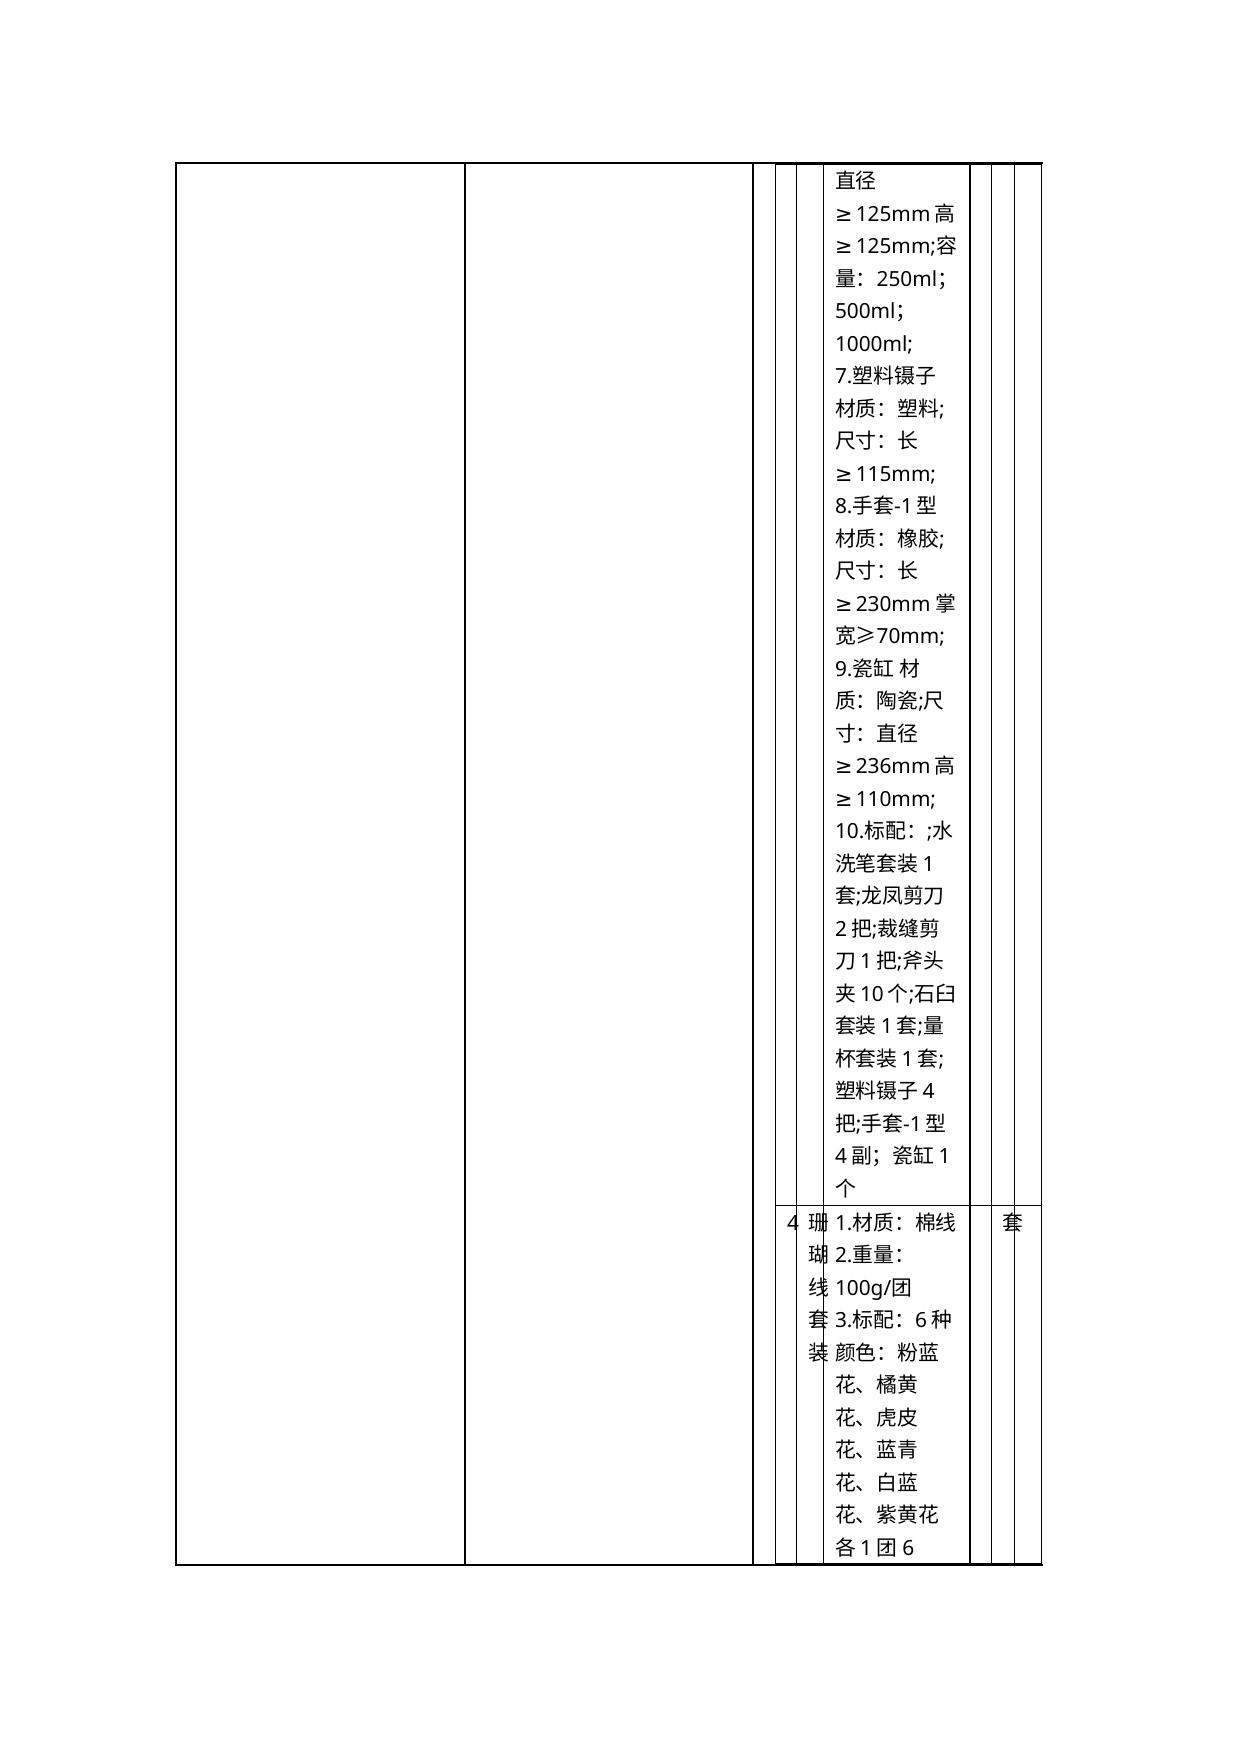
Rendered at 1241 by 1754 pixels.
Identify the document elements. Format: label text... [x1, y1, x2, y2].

table_cell [1015, 1206, 1041, 1563]
table_cell [1015, 165, 1041, 1205]
table_cell 1 [177, 164, 464, 1564]
table_cell [754, 164, 775, 1564]
table_cell [992, 165, 1014, 1205]
table_cell [466, 164, 752, 1564]
table_cell [824, 1206, 969, 1563]
table_cell [776, 1206, 796, 1563]
table_cell [776, 165, 796, 1205]
table_cell [971, 1206, 991, 1563]
table_cell [971, 165, 991, 1205]
table_cell [992, 1206, 1014, 1563]
table_cell [797, 165, 823, 1205]
table_cell [797, 1206, 823, 1563]
table_cell [824, 165, 969, 1205]
